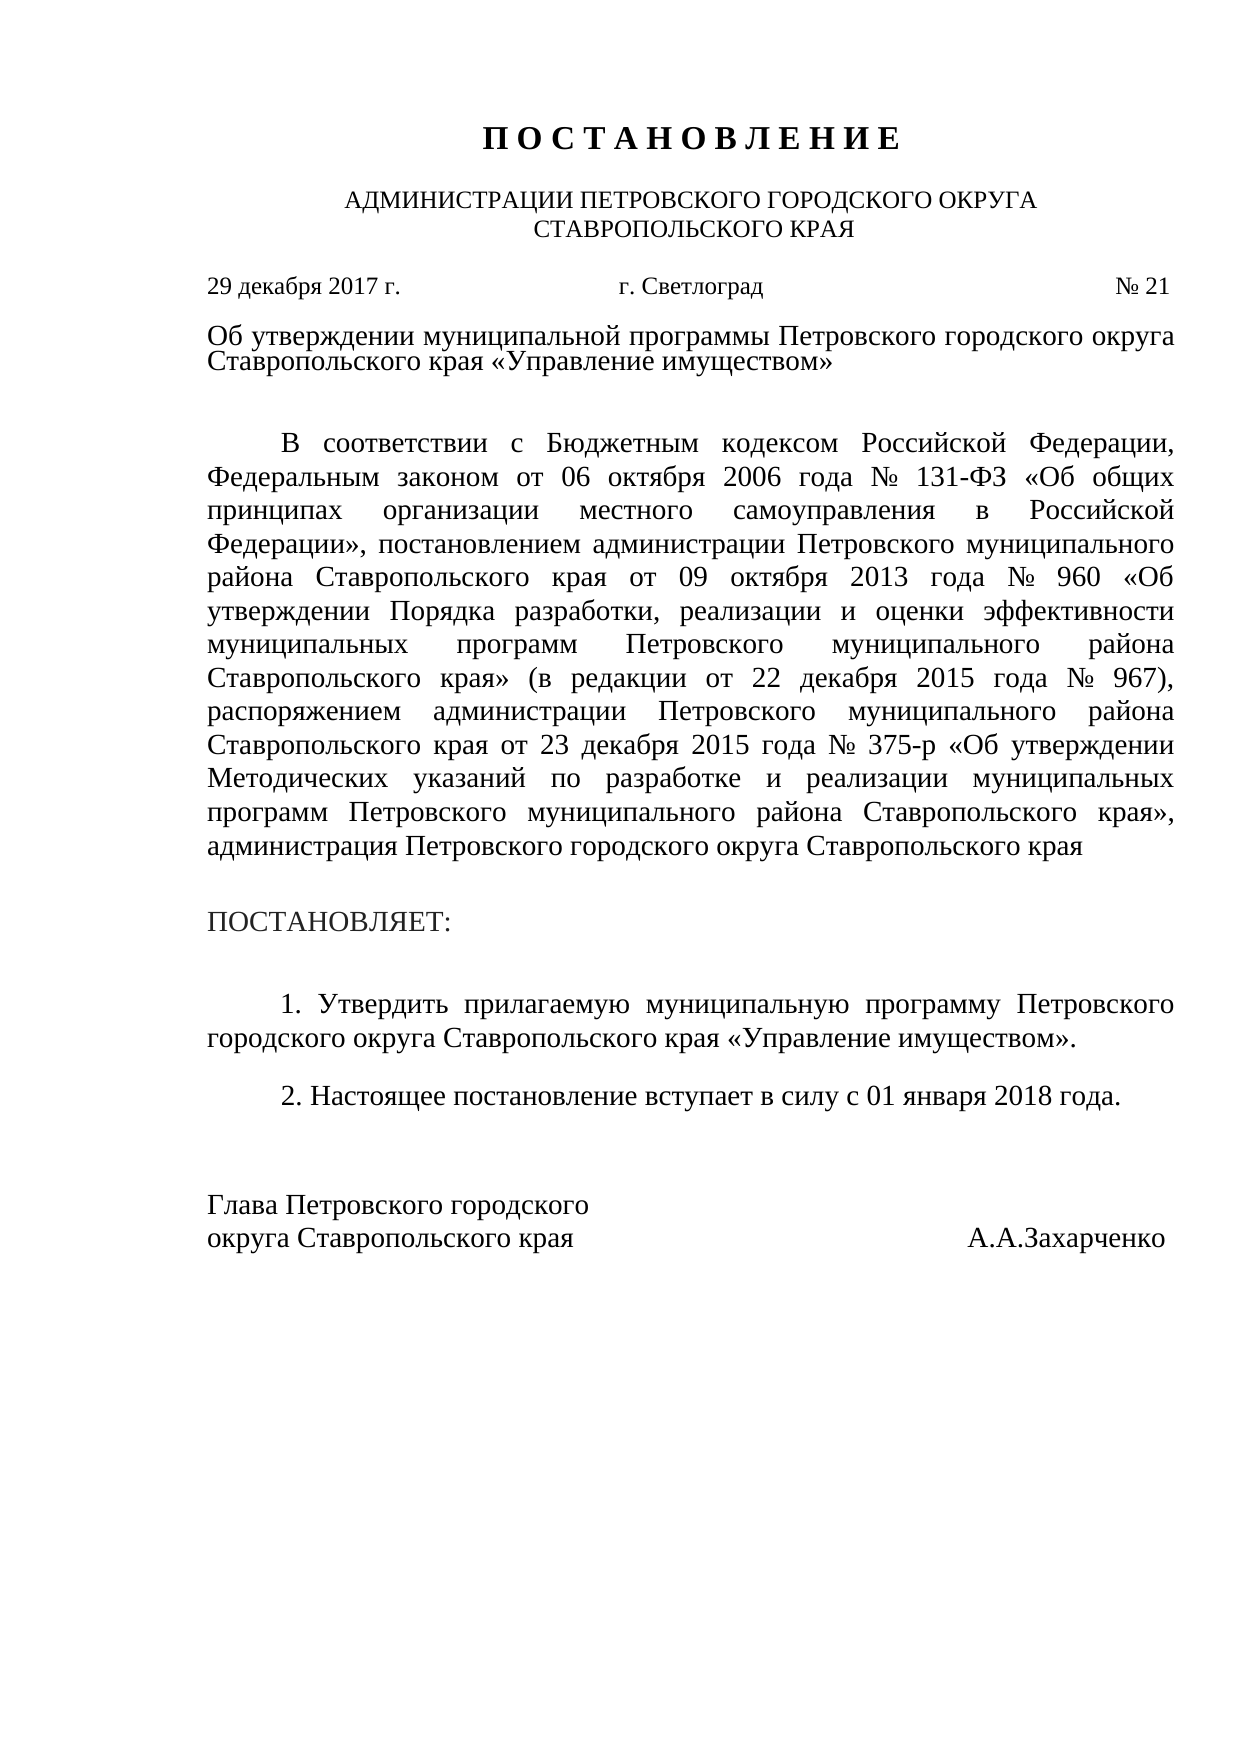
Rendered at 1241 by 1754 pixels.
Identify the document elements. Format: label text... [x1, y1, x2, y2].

text В соответствии с Бюджетным кодексом Российской Федерации, Федеральным законом от 06 октября 2006 года № 131-ФЗ «Об общих принципах организации местного самоуправления в Российской Федерации», постановлением администрации Петровского муниципального района Ставропольского края от 09 октября 2013 года № 960 «Об утверждении Порядка разработки, реализации и оценки эффективности муниципальных программ Петровского муниципального района Ставропольского края» (в редакции от 22 декабря 2015 года № 967), распоряжением администрации Петровского муниципального района Ставропольского края от 23 декабря 2015 года № 375-р «Об утверждении Методических указаний по разработке и реализации муниципальных программ Петровского муниципального района Ставропольского края», администрация Петровского городского округа Ставропольского края [207, 425, 1175, 861]
text ПОСТАНОВЛЯЕТ: [207, 911, 1175, 936]
text СТАВРОПОЛЬСКОГО КРАЯ [207, 214, 1175, 243]
text округа Ставропольского края А.А.Захарченко [207, 1220, 1175, 1254]
text 2. Настоящее постановление вступает в силу с 01 января 2018 года. [207, 1078, 1175, 1112]
table_header № 21 [856, 271, 1181, 300]
table_header г. Светлоград [526, 271, 856, 300]
table_header 29 декабря 2017 г. [207, 271, 526, 300]
text Глава Петровского городского [207, 1187, 1175, 1220]
text П О С Т А Н О В Л Е Н И Е [207, 118, 1175, 156]
text 1. Утвердить прилагаемую муниципальную программу Петровского городского округа Ставропольского края «Управление имуществом». [207, 986, 1175, 1053]
text Об утверждении муниципальной программы Петровского городского округа Ставропольского края «Управление имуществом» [207, 325, 1175, 375]
text АДМИНИСТРАЦИИ ПЕТРОВСКОГО ГОРОДСКОГО ОКРУГА [207, 185, 1175, 214]
